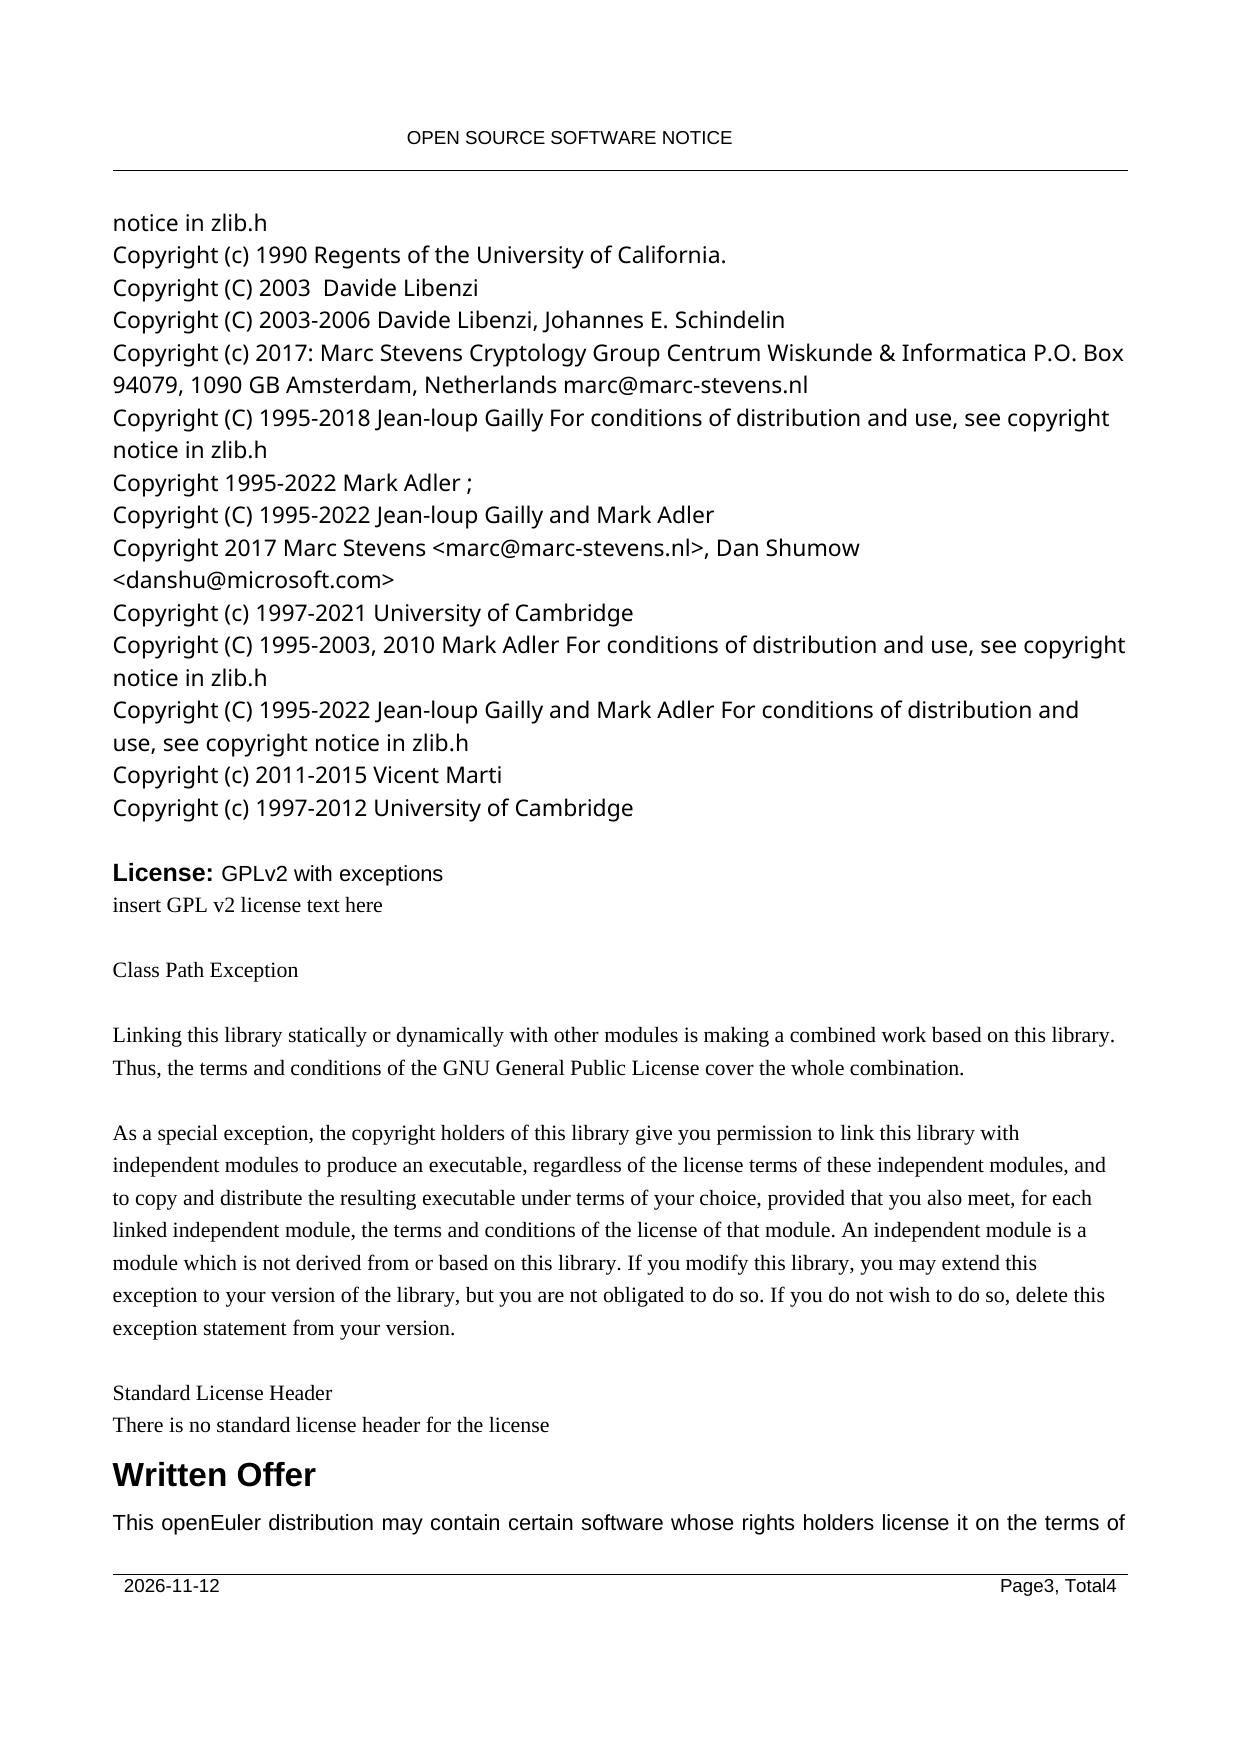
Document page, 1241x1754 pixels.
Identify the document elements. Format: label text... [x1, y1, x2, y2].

text Written Offer [112, 1441, 1128, 1506]
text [112, 206, 1128, 856]
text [112, 1506, 1128, 1539]
text License: GPLv2 with exceptions [112, 856, 1128, 889]
text insert GPL v2 license text here Class Path Exception Linking this library statically or dynamically with other modules is making a combined work based on this library. Thus, the terms and conditions of the GNU General Public License cover the whole combination. As a special exception, the copyright holders of this library give you permission to link this library with independent modules to produce an executable, regardless of the license terms of these independent modules, and to copy and distribute the resulting executable under terms of your choice, provided that you also meet, for each linked independent module, the terms and conditions of the license of that module. An independent module is a module which is not derived from or based on this library. If you modify this library, you may extend this exception to your version of the library, but you are not obligated to do so. If you do not wish to do so, delete this exception statement from your version. Standard License Header There is no standard license header for the license [112, 889, 1128, 1441]
